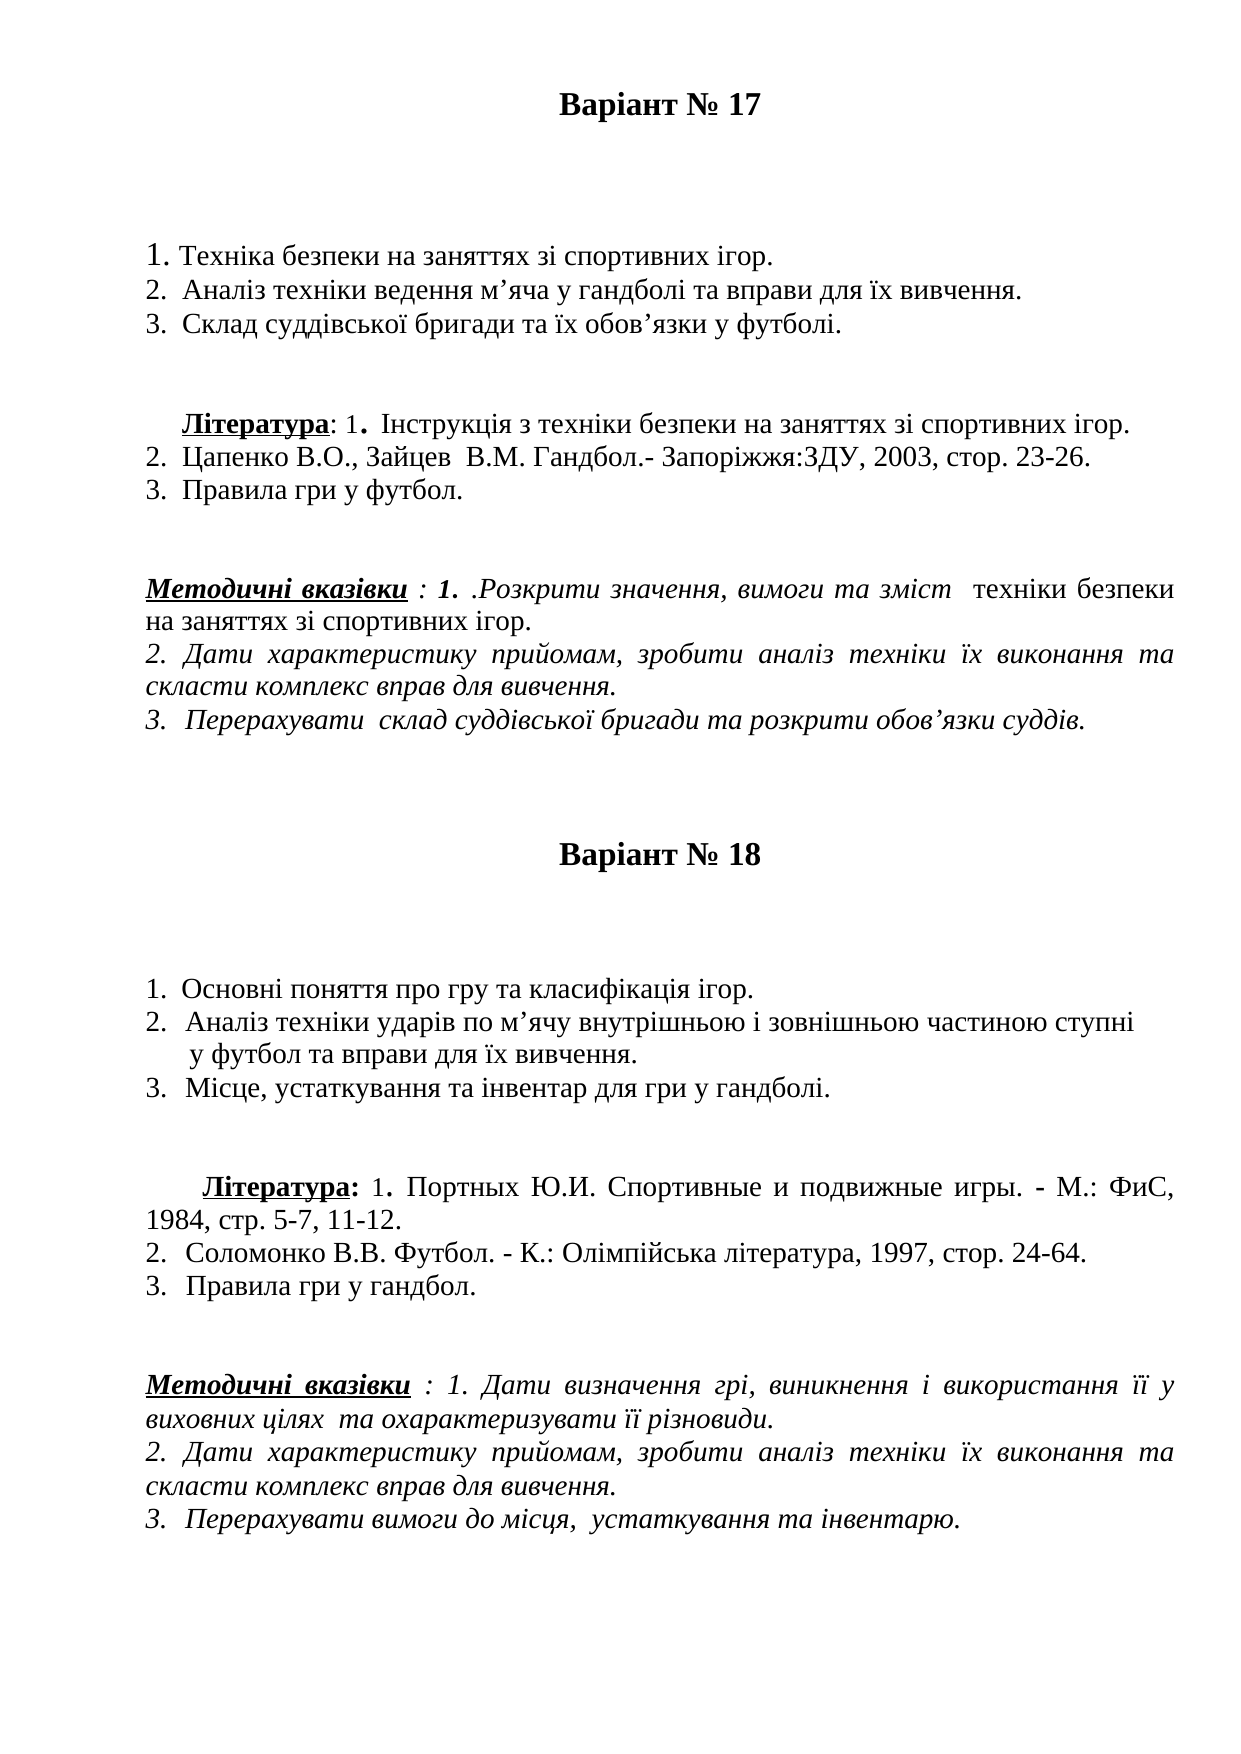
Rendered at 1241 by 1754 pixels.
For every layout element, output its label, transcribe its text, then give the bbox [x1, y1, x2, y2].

list Перерахувати вимоги до місця, устаткування та інвентарю. [145, 1502, 1175, 1536]
text Методичні вказівки : 1. Дати визначення грі, виникнення і використання її у виховних цілях та охарактеризувати її різновиди. [145, 1368, 1175, 1435]
text 1. Техніка безпеки на заняттях зі спортивних ігор. [145, 234, 1175, 272]
text Варіант № 18 [145, 842, 1175, 871]
list Перерахувати склад суддівської бригади та розкрити обов’язки суддів. [145, 702, 1175, 736]
text 2. Аналіз техніки ведення м’яча у гандболі та вправи для їх вивчення. [145, 272, 1175, 306]
list Соломонко В.В. Футбол. - К.: Олімпійська література, 1997, стор. 24-64. [145, 1236, 1175, 1269]
list Аналіз техніки ударів по м’ячу внутрішньою і зовнішньою частиною ступні [145, 1004, 1175, 1038]
text Варіант № 17 [145, 89, 1175, 122]
text 3. Склад суддівської бригади та їх обов’язки у футболі. [145, 306, 1175, 339]
list Місце, устаткування та інвентар для гри у гандболі. [145, 1071, 1175, 1104]
text Методичні вказівки : 1. .Розкрити значення, вимоги та зміст техніки безпеки на заняттях зі спортивних ігор. [145, 572, 1175, 637]
text Література: 1. Інструкція з техніки безпеки на заняттях зі спортивних ігор. [145, 407, 1175, 440]
list Дати характеристику прийомам, зробити аналіз техніки їх виконання та скласти комплекс вправ для вивчення. [145, 1435, 1175, 1502]
text Література: 1. Портных Ю.И. Спортивные и подвижные игры. - М.: ФиС, 1984, стр. 5-7, 11-12. [145, 1170, 1175, 1236]
list Основні поняття про гру та класифікація ігор. [145, 975, 1175, 1004]
list Правила гри у гандбол. [145, 1269, 1175, 1302]
list Дати характеристику прийомам, зробити аналіз техніки їх виконання та скласти комплекс вправ для вивчення. [145, 637, 1175, 702]
text у футбол та вправи для їх вивчення. [145, 1038, 1175, 1071]
text 2. Цапенко В.О., Зайцев В.М. Гандбол.- Запоріжжя:ЗДУ, 2003, стор. 23-26. [145, 440, 1175, 473]
text 3. Правила гри у футбол. [145, 473, 1175, 506]
